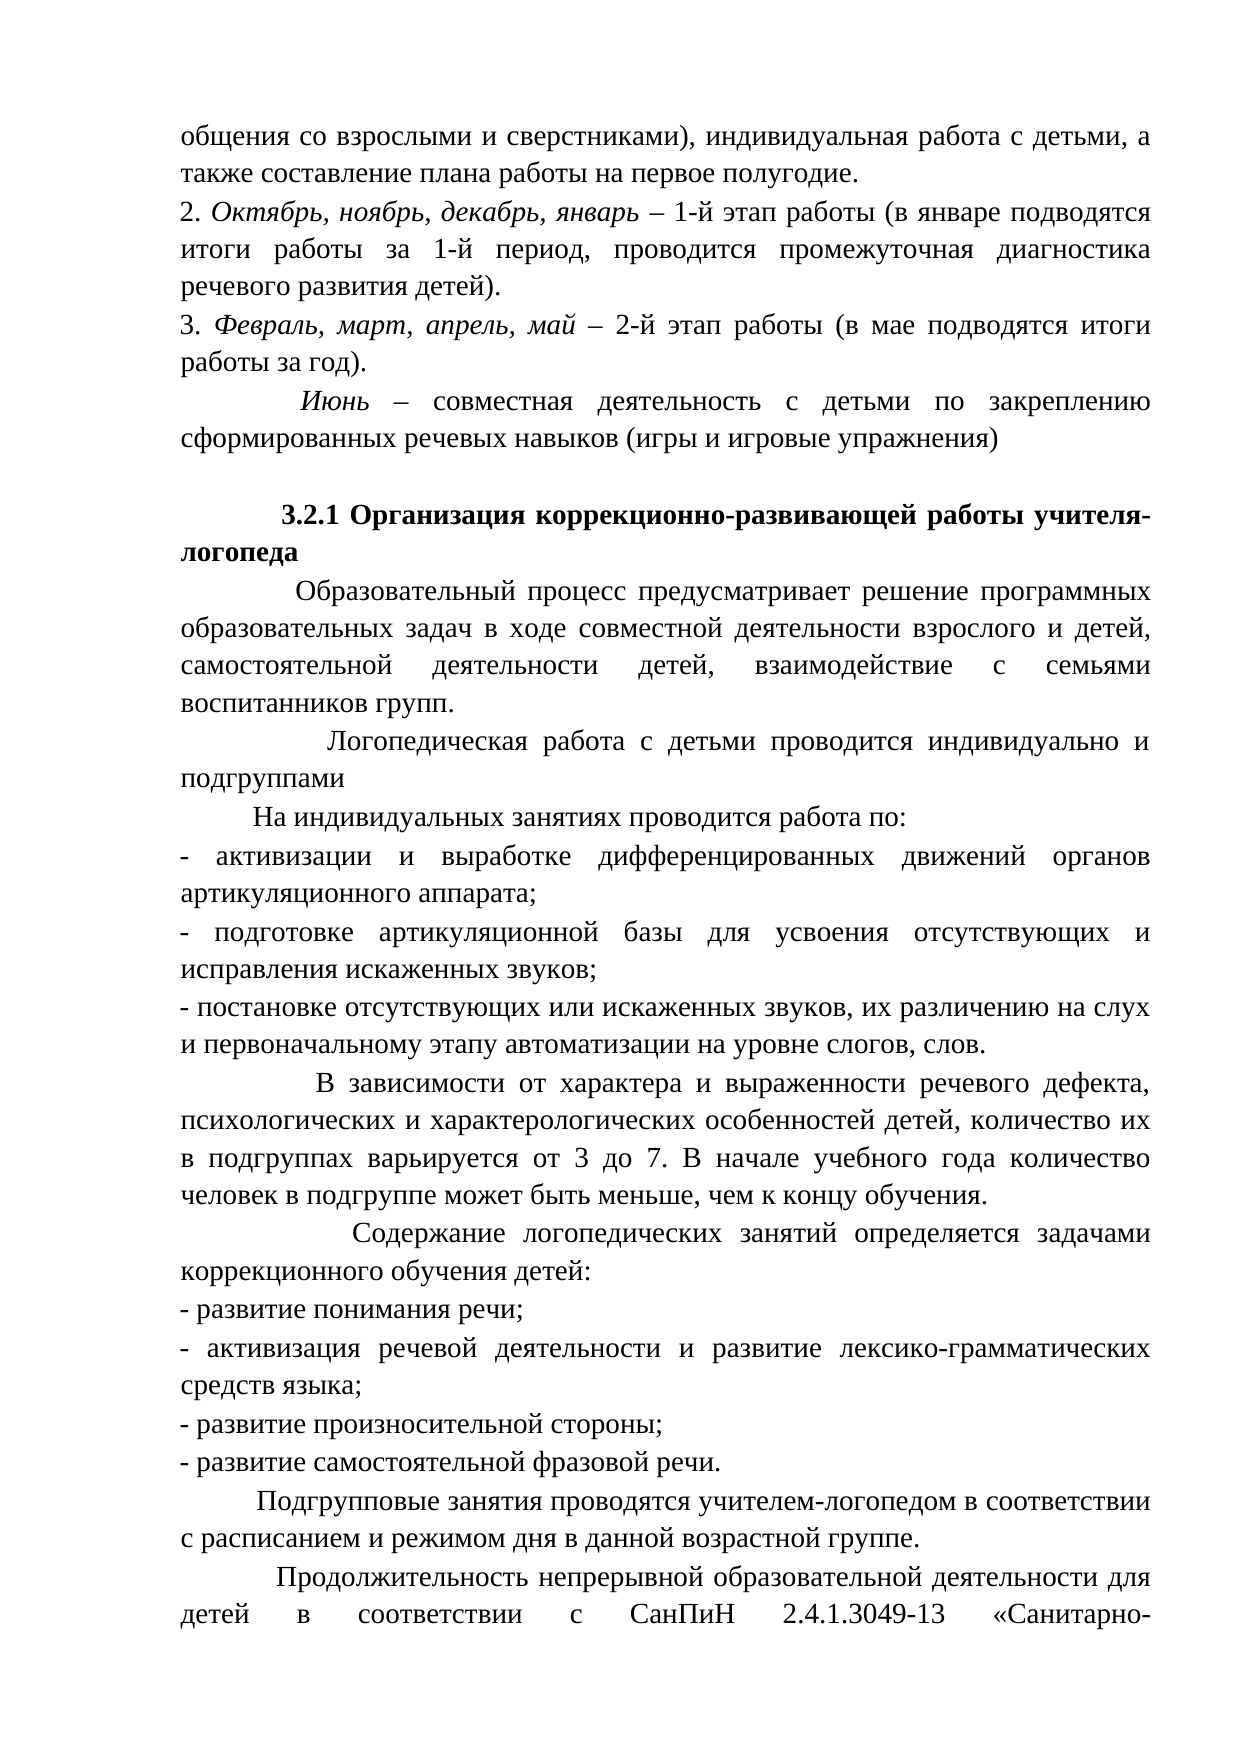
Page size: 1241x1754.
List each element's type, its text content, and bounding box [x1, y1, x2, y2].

text - подготовке артикуляционной базы для усвоения отсутствующих и исправления искаженных звуков; [179, 914, 1152, 984]
text - развитие произносительной стороны; [179, 1406, 1152, 1439]
text - развитие самостоятельной фразовой речи. [179, 1444, 1152, 1478]
text Июнь – совместная деятельность с детьми по закреплению сформированных речевых навыков (игры и игровые упражнения) [179, 383, 1152, 453]
text На индивидуальных занятиях проводится работа по: [179, 799, 1152, 833]
text Образовательный процесс предусматривает решение программных образовательных задач в ходе совместной деятельности взрослого и детей, самостоятельной деятельности детей, взаимодействие с семьями воспитанников групп. [179, 573, 1152, 718]
text - активизации и выработке дифференцированных движений органов артикуляционного аппарата; [179, 838, 1152, 908]
text В зависимости от характера и выраженности речевого дефекта, психологических и характерологических особенностей детей, количество их в подгруппах варьируется от 3 до 7. В начале учебного года количество человек в подгруппе может быть меньше, чем к концу обучения. [179, 1065, 1152, 1210]
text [179, 1559, 1152, 1630]
text - постановке отсутствующих или искаженных звуков, их различению на слух и первоначальному этапу автоматизации на уровне слогов, слов. [179, 989, 1152, 1060]
text Подгрупповые занятия проводятся учителем-логопедом в соответствии с расписанием и режимом дня в данной возрастной группе. [179, 1483, 1152, 1554]
text Содержание логопедических занятий определяется задачами коррекционного обучения детей: [179, 1216, 1152, 1286]
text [179, 118, 1152, 189]
text 2. Октябрь, ноябрь, декабрь, январь – 1-й этап работы (в январе подводятся итоги работы за 1-й период, проводится промежуточная диагностика речевого развития детей). [179, 194, 1152, 302]
text 3. Февраль, март, апрель, май – 2-й этап работы (в мае подводятся итоги работы за год). [179, 307, 1152, 378]
text 3.2.1 Организация коррекционно-развивающей работы учителя-логопеда [179, 497, 1152, 568]
text - активизация речевой деятельности и развитие лексико-грамматических средств языка; [179, 1330, 1152, 1401]
text Логопедическая работа с детьми проводится индивидуально и подгруппами [179, 723, 1152, 794]
text - развитие понимания речи; [179, 1291, 1152, 1325]
